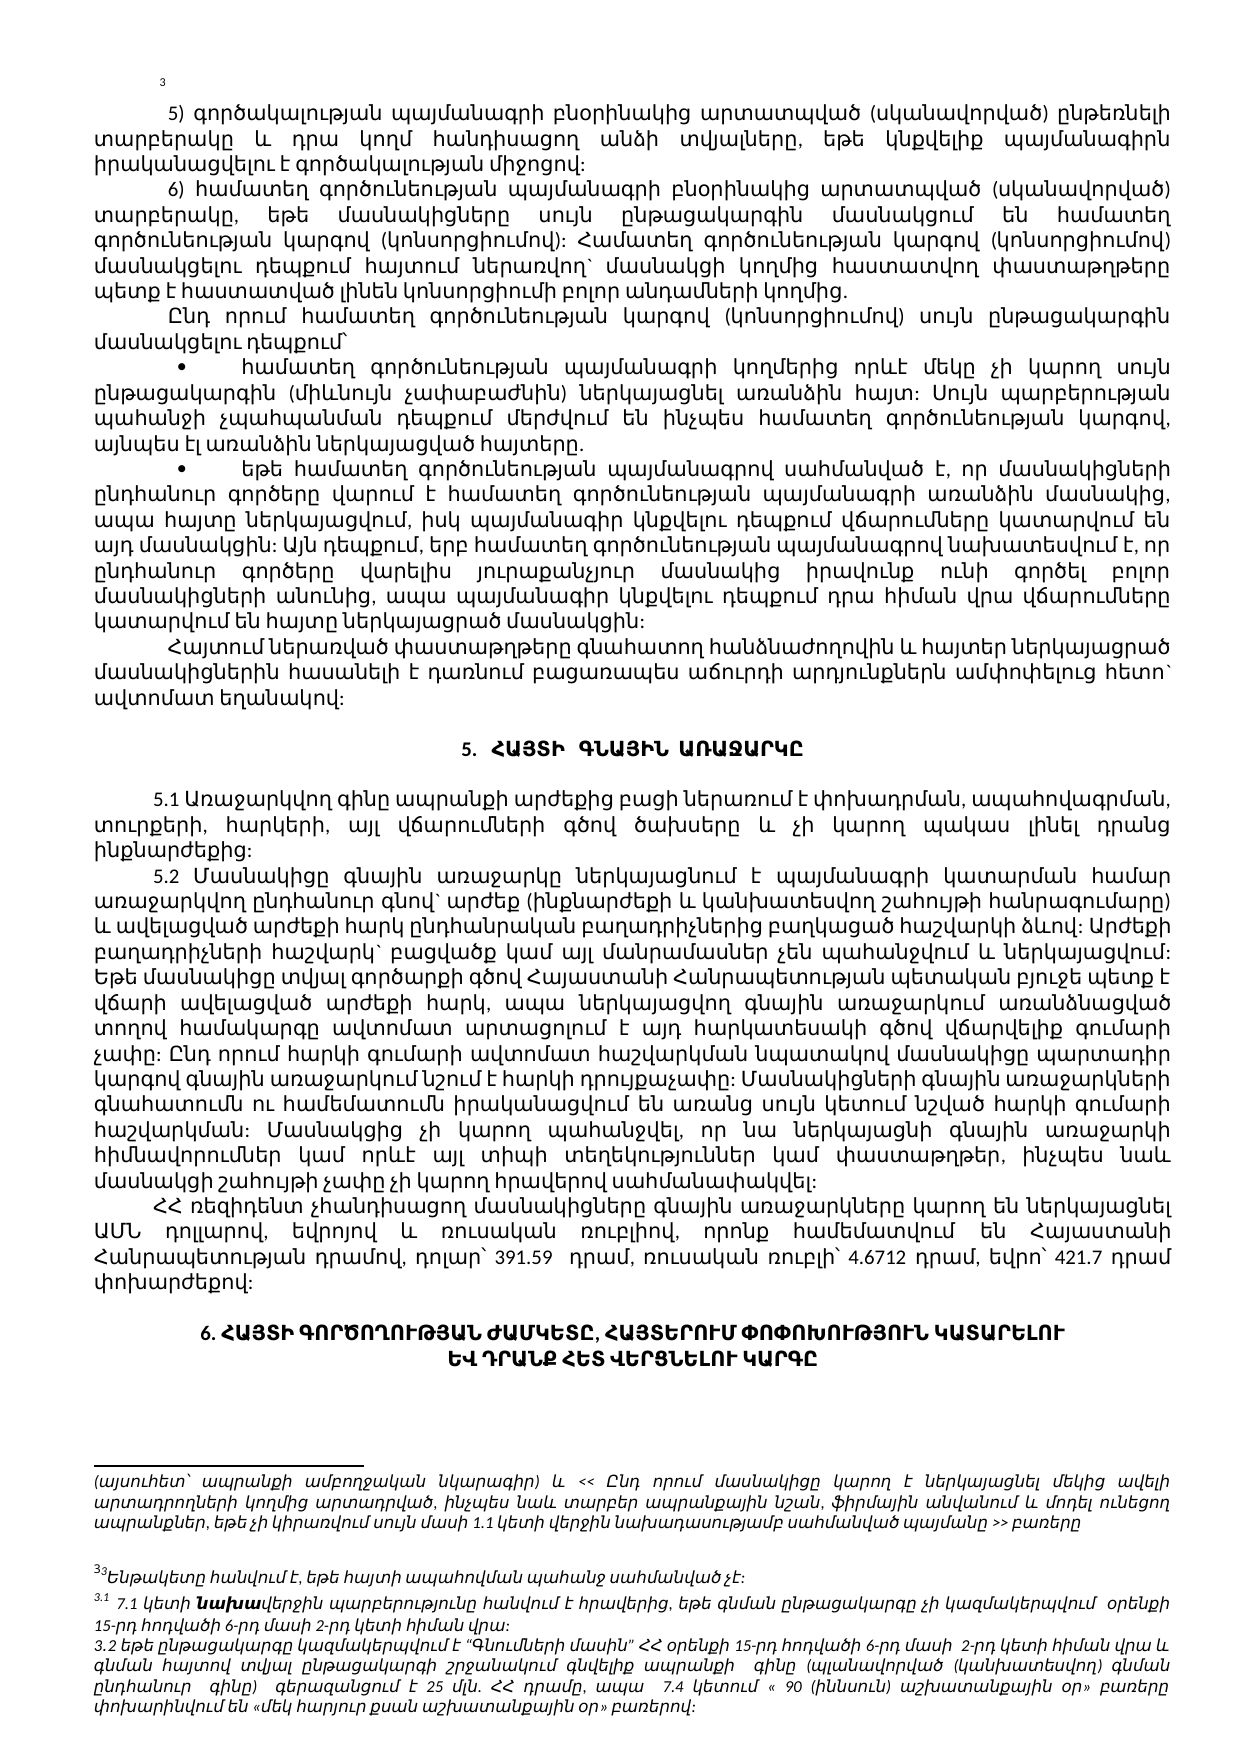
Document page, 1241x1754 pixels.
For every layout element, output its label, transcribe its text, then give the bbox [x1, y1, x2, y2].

text Ընդ որում համատեղ գործունեության կարգով (կոնսորցիումով) սույն ընթացակարգին մասնակցելու դեպքում՝ [94, 304, 1171, 354]
text 5. ՀԱՅՏԻ ԳՆԱՅԻՆ ԱՌԱՋԱՐԿԸ [94, 736, 1171, 761]
text 3 [94, 75, 1171, 100]
list համատեղ գործունեության պայմանագրի կողմերից որևէ մեկը չի կարող սույն ընթացակարգին (միևնույն չափաբաժնին) ներկայացնել առանձին հայտ: Սույն պարբերության պահանջի չպահպանման դեպքում մերժվում են ինչպես համատեղ գործունեության կարգով, այնպես էլ առանձին ներկայացված հայտերը. [94, 354, 1171, 456]
text 5.2 Մասնակիցը գնային առաջարկը ներկայացնում է պայմանագրի կատարման համար առաջարկվող ընդհանուր գնով` արժեք (ինքնարժեքի և կանխատեսվող շահույթի հանրագումարը) և ավելացված արժեքի հարկ ընդհանրական բաղադրիչներից բաղկացած հաշվարկի ձևով: Արժեքի բաղադրիչների հաշվարկ` բացվածք կամ այլ մանրամասներ չեն պահանջվում և ներկայացվում: Եթե մասնակիցը տվյալ գործարքի գծով Հայաստանի Հանրապետության պետական բյուջե պետք է վճարի ավելացված արժեքի հարկ, ապա ներկայացվող գնային առաջարկում առանձնացված տողով համակարգը ավտոմատ արտացոլում է այդ հարկատեսակի գծով վճարվելիք գումարի չափը: Ընդ որում հարկի գումարի ավտոմատ հաշվարկման նպատակով մասնակիցը պարտադիր կարգով գնային առաջարկում նշում է հարկի դրույքաչափը: Մասնակիցների գնային առաջարկների գնահատումն ու համեմատումն իրականացվում են առանց սույն կետում նշված հարկի գումարի հաշվարկման: Մասնակցից չի կարող պահանջվել, որ նա ներկայացնի գնային առաջարկի հիմնավորումներ կամ որևէ այլ տիպի տեղեկություններ կամ փաստաթղթեր, ինչպես նաև մասնակցի շահույթի չափը չի կարող հրավերով սահմանափակվել: [94, 863, 1171, 1193]
list եթե համատեղ գործունեության պայմանագրով սահմանված է, որ մասնակիցների ընդհանուր գործերը վարում է համատեղ գործունեության պայմանագրի առանձին մասնակից, ապա հայտը ներկայացվում, իսկ պայմանագիր կնքվելու դեպքում վճարումները կատարվում են այդ մասնակցին: Այն դեպքում, երբ համատեղ գործունեության պայմանագրով նախատեսվում է, որ ընդհանուր գործերը վարելիս յուրաքանչյուր մասնակից իրավունք ունի գործել բոլոր մասնակիցների անունից, ապա պայմանագիր կնքվելու դեպքում դրա հիման վրա վճարումները կատարվում են հայտը ներկայացրած մասնակցին: [94, 456, 1171, 634]
text 5.1 Առաջարկվող գինը ապրանքի արժեքից բացի ներառում է փոխադրման, ապահովագրման, տուրքերի, հարկերի, այլ վճարումների գծով ծախսերը և չի կարող պակաս լինել դրանց ինքնարժեքից: [94, 787, 1171, 863]
text 5) գործակալության պայմանագրի բնօրինակից արտատպված (սկանավորված) ընթեռնելի տարբերակը և դրա կողմ հանդիսացող անձի տվյալները, եթե կնքվելիք պայմանագիրն իրականացվելու է գործակալության միջոցով: [94, 100, 1171, 177]
text Հայտում ներառված փաստաթղթերը գնահատող հանձնաժողովին և հայտեր ներկայացրած մասնակիցներին հասանելի է դառնում բացառապես աճուրդի արդյունքներն ամփոփելուց հետո` ավտոմատ եղանակով: [94, 634, 1171, 710]
text 6. ՀԱՅՏԻ ԳՈՐԾՈՂՈՒԹՅԱՆ ԺԱՄԿԵՏԸ, ՀԱՅՏԵՐՈՒՄ ՓՈՓՈԽՈՒԹՅՈՒՆ ԿԱՏԱՐԵԼՈՒ [94, 1320, 1171, 1346]
text 6) համատեղ գործունեության պայմանագրի բնօրինակից արտատպված (սկանավորված) տարբերակը, եթե մասնակիցները սույն ընթացակարգին մասնակցում են համատեղ գործունեության կարգով (կոնսորցիումով): Համատեղ գործունեության կարգով (կոնսորցիումով) մասնակցելու դեպքում հայտում ներառվող` մասնակցի կողմից հաստատվող փաստաթղթերը պետք է հաստատված լինեն կոնսորցիումի բոլոր անդամների կողմից. [94, 177, 1171, 304]
text ՀՀ ռեզիդենտ չհանդիսացող մասնակիցները գնային առաջարկները կարող են ներկայացնել ԱՄՆ դոլլարով, եվրոյով և ռուսական ռուբլիով, որոնք համեմատվում են Հայաստանի Հանրապետության դրամով, դոլար՝ 391.59 դրամ, ռուսական ռուբլի՝ 4.6712 դրամ, եվրո՝ 421.7 դրամ փոխարժեքով: [94, 1193, 1171, 1295]
text ԵՎ ԴՐԱՆՔ ՀԵՏ ՎԵՐՑՆԵԼՈՒ ԿԱՐԳԸ [94, 1346, 1171, 1371]
